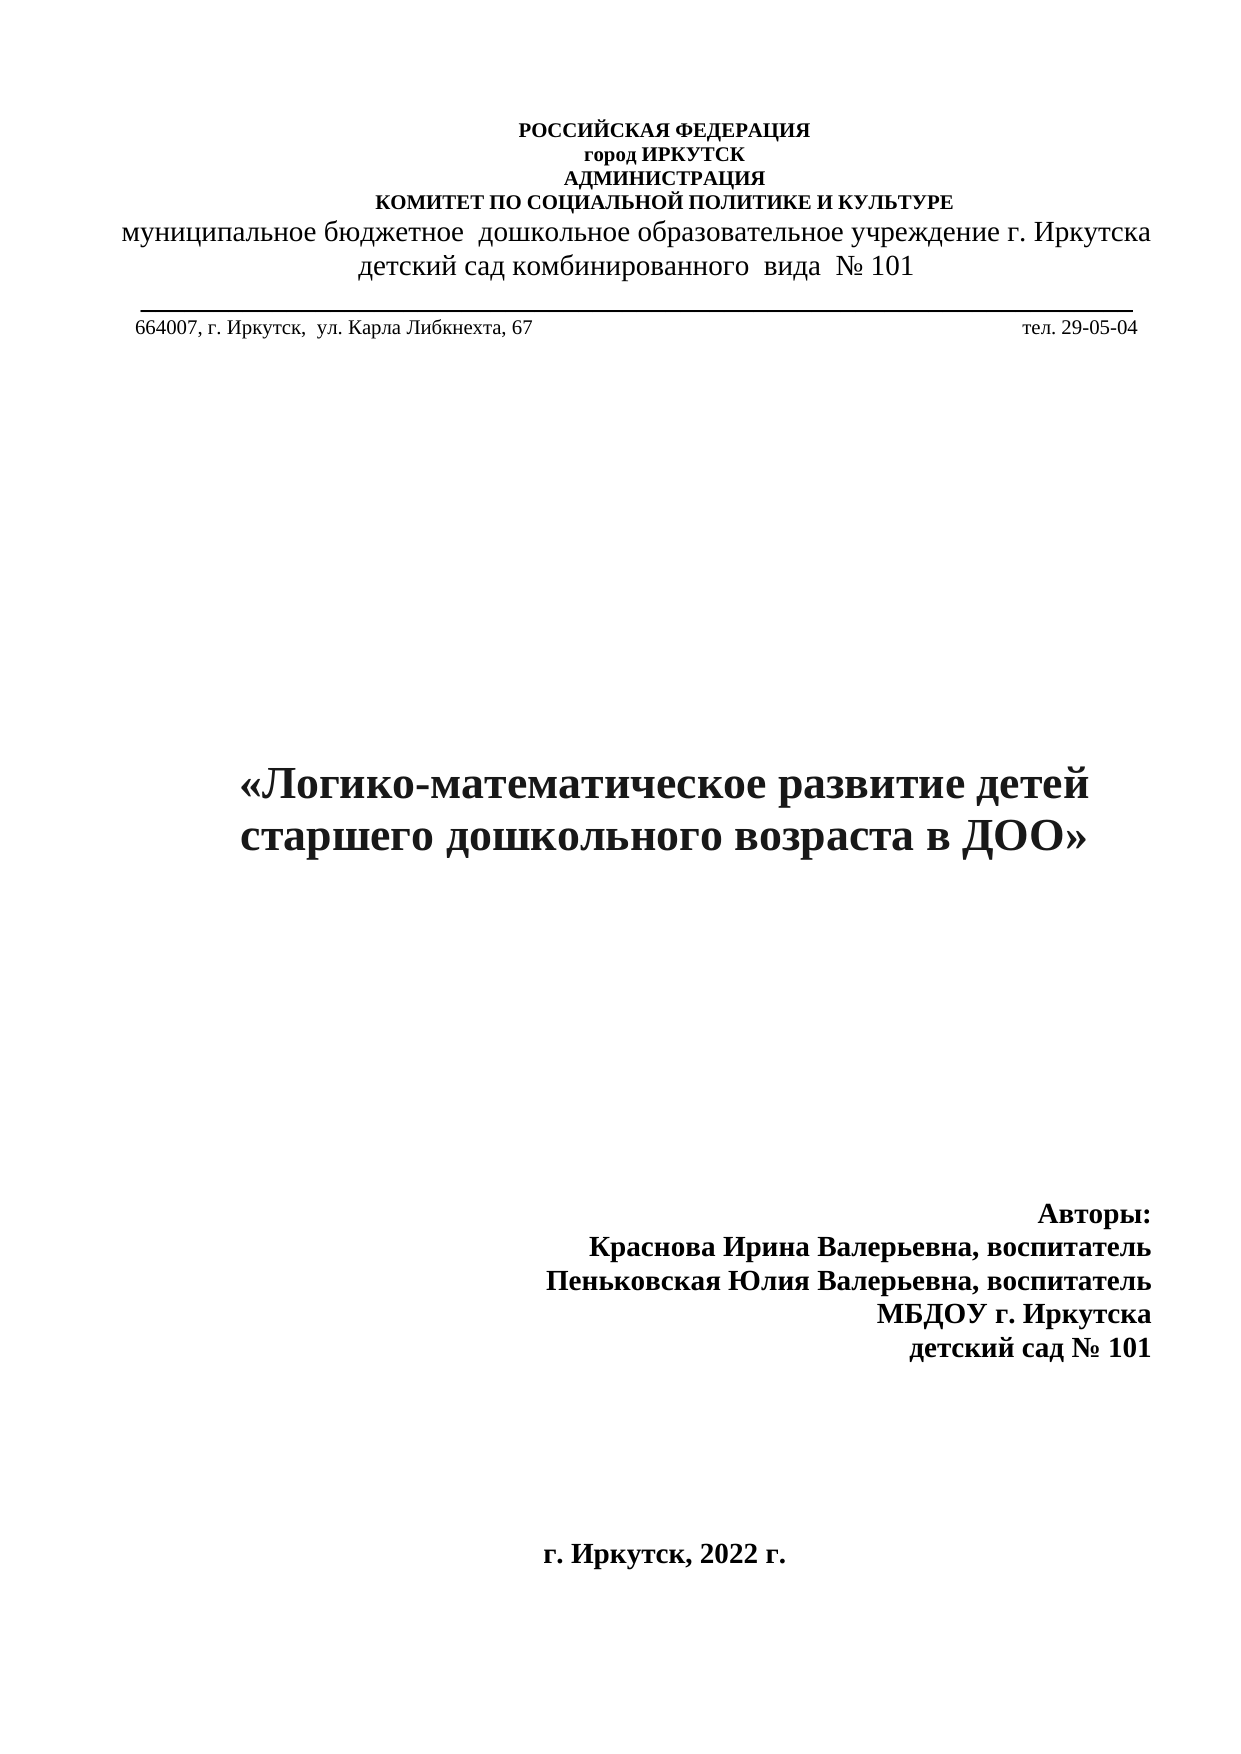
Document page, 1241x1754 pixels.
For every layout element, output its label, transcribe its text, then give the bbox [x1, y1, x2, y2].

text МБДОУ г. Иркутска [177, 1297, 1152, 1330]
text Краснова Ирина Валерьевна, воспитатель [177, 1229, 1152, 1263]
text «Логико-математическое развитие детей старшего дошкольного возраста в ДОО» [177, 755, 1152, 861]
text АДМИНИСТРАЦИЯ [177, 166, 1152, 190]
text РОССИЙСКАЯ ФЕДЕРАЦИЯ [177, 118, 1152, 142]
text Пеньковская Юлия Валерьевна, воспитатель [177, 1263, 1152, 1297]
text детский сад № 101 [177, 1330, 1152, 1364]
text Авторы: [177, 1196, 1152, 1229]
text г. Иркутск, 2022 г. [177, 1536, 1152, 1570]
text 664007, г. Иркутск, ул. Карла Либкнехта, 67 тел. 29-05-04 [121, 315, 1152, 339]
text город ИРКУТСК [177, 142, 1152, 166]
text КОМИТЕТ ПО СОЦИАЛЬНОЙ ПОЛИТИКЕ И КУЛЬТУРЕ [177, 190, 1152, 214]
text муниципальное бюджетное дошкольное образовательное учреждение г. Иркутска детский сад комбинированного вида № 101 ____________________________________________________________________ [121, 214, 1152, 315]
